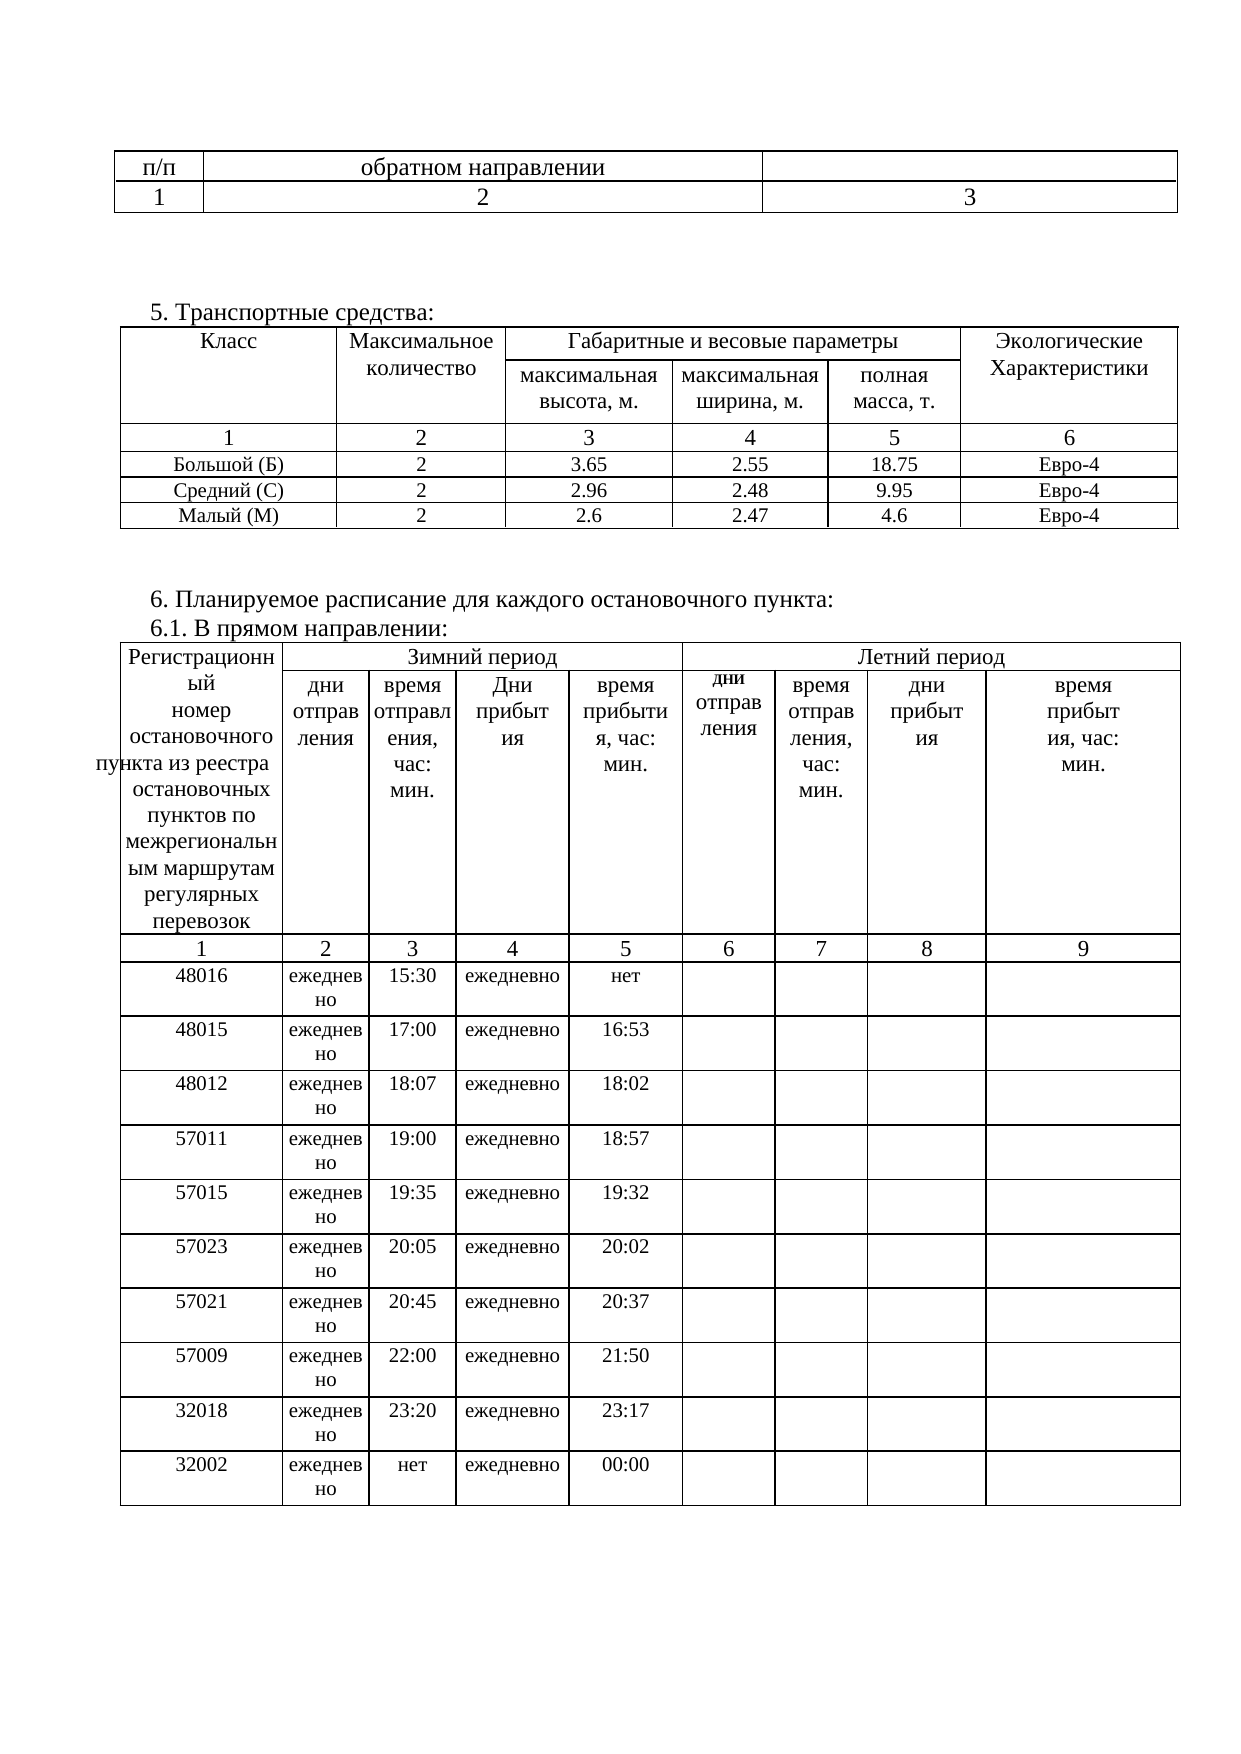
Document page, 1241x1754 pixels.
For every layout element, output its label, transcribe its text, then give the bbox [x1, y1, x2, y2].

table_cell [683, 1343, 774, 1396]
table_cell ежедневно [283, 1289, 368, 1342]
table_cell [776, 1343, 867, 1396]
table_cell 20:05 [370, 1235, 455, 1287]
table_cell 2.6 [506, 503, 672, 527]
table_cell [776, 1452, 867, 1505]
table_cell 23:17 [570, 1398, 682, 1450]
table_cell время отправ ления, час: мин. [776, 671, 867, 933]
table_cell ежедневно [457, 1235, 568, 1287]
table_cell время прибыти я, час: мин. [570, 671, 682, 933]
table_cell дни прибыт ия [868, 671, 985, 933]
table_cell [683, 963, 774, 1015]
table_cell 5 [829, 424, 960, 451]
table_cell [683, 1126, 774, 1178]
table_cell 57015 [121, 1180, 282, 1233]
table_cell 20:37 [570, 1289, 682, 1342]
table_cell 22:00 [370, 1343, 455, 1396]
table_cell 2 [337, 424, 505, 451]
table_cell ежедневно [457, 1180, 568, 1233]
table_cell [683, 1398, 774, 1450]
table_cell ДНИ отправ ления [683, 671, 774, 933]
table_cell [868, 963, 985, 1015]
table_cell 4.6 [829, 503, 960, 527]
table_header Максимальное количество [337, 328, 505, 423]
table_cell [987, 1180, 1180, 1233]
table_cell [776, 1398, 867, 1450]
table_cell 3.65 [506, 452, 672, 476]
table_cell максимальная высота, м. [506, 361, 672, 423]
table_cell 16:53 [570, 1017, 682, 1070]
table_cell 18:02 [570, 1071, 682, 1124]
table_cell нет [370, 1452, 455, 1505]
table_cell 2 [337, 503, 505, 527]
table_cell 19:00 [370, 1126, 455, 1178]
table_cell [987, 1289, 1180, 1342]
table_cell 8 [868, 935, 985, 961]
table_cell [776, 1180, 867, 1233]
table_cell 18:57 [570, 1126, 682, 1178]
table_cell время прибыт ия, час: мин. [987, 671, 1180, 933]
text 6.1. В прямом направлении: [150, 613, 1090, 642]
table_cell 2.55 [673, 452, 827, 476]
table_cell 4 [457, 935, 568, 961]
table_cell 20:02 [570, 1235, 682, 1287]
table_cell 1 [121, 935, 282, 961]
table_header Габаритные и весовые параметры [506, 328, 960, 359]
table_cell [776, 1071, 867, 1124]
table_cell ежедневно [283, 1398, 368, 1450]
table_cell 5 [570, 935, 682, 961]
table_cell [987, 1126, 1180, 1178]
table_cell ежедневно [457, 1343, 568, 1396]
table_cell 9 [987, 935, 1180, 961]
table_cell 2.96 [506, 478, 672, 502]
table_cell [987, 1343, 1180, 1396]
table_cell 48012 [121, 1071, 282, 1124]
table_cell 32002 [121, 1452, 282, 1505]
table_header N п/п [115, 152, 203, 180]
table_cell ежедневно [283, 1017, 368, 1070]
table_cell 57021 [121, 1289, 282, 1342]
table_cell 1 [121, 424, 336, 451]
table_cell 2 [204, 182, 762, 212]
table_cell 18.75 [829, 452, 960, 476]
table_cell [987, 1398, 1180, 1450]
table_cell максимальная ширина, м. [673, 361, 827, 423]
table_cell ежедневно [457, 1289, 568, 1342]
table_cell 6 [683, 935, 774, 961]
table_cell 48015 [121, 1017, 282, 1070]
table_cell [868, 1017, 985, 1070]
table_cell 3 [370, 935, 455, 961]
table_cell 19:35 [370, 1180, 455, 1233]
table_cell ежедневно [457, 1126, 568, 1178]
table_header Зимний период [283, 643, 682, 669]
table_cell ежедневно [283, 1126, 368, 1178]
table_header Класс [121, 328, 336, 423]
table_cell [868, 1126, 985, 1178]
table_cell 48016 [121, 963, 282, 1015]
table_cell Средний (С) [121, 478, 336, 502]
table_cell [868, 1071, 985, 1124]
table_cell [868, 1398, 985, 1450]
table_cell [868, 1289, 985, 1342]
table_cell 20:45 [370, 1289, 455, 1342]
table_cell [683, 1452, 774, 1505]
table_cell Большой (Б) [121, 452, 336, 476]
table_cell 3 [506, 424, 672, 451]
table_cell 32018 [121, 1398, 282, 1450]
table_cell ежедневно [457, 1017, 568, 1070]
table_cell [683, 1235, 774, 1287]
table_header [763, 152, 1177, 180]
table_cell 3 [763, 180, 1177, 212]
table_cell [776, 1289, 867, 1342]
table_cell [868, 1180, 985, 1233]
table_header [204, 152, 762, 180]
table_cell Дни прибыт ия [457, 671, 568, 933]
table_cell [868, 1343, 985, 1396]
table_cell 00:00 [570, 1452, 682, 1505]
table_cell ежедневно [283, 1452, 368, 1505]
table_cell [776, 1235, 867, 1287]
table_cell 7 [776, 935, 867, 961]
table_cell [776, 1017, 867, 1070]
table_cell дни отправ ления [283, 671, 368, 933]
table_cell ежедневно [457, 1452, 568, 1505]
table_cell 21:50 [570, 1343, 682, 1396]
table_cell 2.48 [673, 478, 827, 502]
table_cell 4 [673, 424, 827, 451]
table_cell 2.47 [673, 503, 827, 527]
table_cell [987, 1071, 1180, 1124]
table_cell ежедневно [457, 963, 568, 1015]
table_cell 15:30 [370, 963, 455, 1015]
table_cell 2 [283, 935, 368, 961]
table_cell 2 [337, 452, 505, 476]
table_header Экологические Характеристики [961, 328, 1177, 423]
table_cell [868, 1452, 985, 1505]
table_cell 57011 [121, 1126, 282, 1178]
table_cell [987, 1017, 1180, 1070]
table_cell ежедневно [283, 1071, 368, 1124]
table_cell 9.95 [829, 478, 960, 502]
table_cell 1 [115, 181, 203, 212]
table_cell [776, 1126, 867, 1178]
table_cell ежедневно [283, 1235, 368, 1287]
table_cell [683, 1017, 774, 1070]
table_cell [868, 1235, 985, 1287]
table_cell [683, 1289, 774, 1342]
table_cell Малый (М) [121, 503, 336, 527]
table_cell ежедневно [457, 1398, 568, 1450]
table_cell 2 [337, 478, 505, 502]
table_cell 6 [961, 424, 1177, 451]
text 5. Транспортные средства: [150, 297, 1090, 326]
table_cell ежедневно [457, 1071, 568, 1124]
table_cell [776, 963, 867, 1015]
text 6. Планируемое расписание для каждого остановочного пункта: [150, 584, 1090, 613]
table_header Летний период [683, 643, 1180, 669]
table_cell [683, 1071, 774, 1124]
table_cell время отправл ения, час: мин. [370, 671, 455, 933]
table_cell Евро-4 [961, 452, 1177, 476]
table_cell [987, 963, 1180, 1015]
table_cell 57009 [121, 1343, 282, 1396]
table_cell [683, 1180, 774, 1233]
table_cell 19:32 [570, 1180, 682, 1233]
table_cell 23:20 [370, 1398, 455, 1450]
table_cell [987, 1452, 1180, 1505]
table_cell [987, 1235, 1180, 1287]
table_cell Евро-4 [961, 503, 1177, 527]
table_cell 17:00 [370, 1017, 455, 1070]
table_cell 57023 [121, 1235, 282, 1287]
table_cell нет [570, 963, 682, 1015]
table_cell ежедневно [283, 1343, 368, 1396]
table_cell Евро-4 [961, 478, 1177, 502]
table_cell полная масса, т. [829, 361, 960, 423]
table_cell ежедневно [283, 1180, 368, 1233]
table_header Регистрационный номер остановочного пункта из реестра остановочных пунктов по межрегиональным маршрутам регулярных перевозок [121, 643, 282, 933]
table_cell 18:07 [370, 1071, 455, 1124]
table_cell ежедневно [283, 963, 368, 1015]
